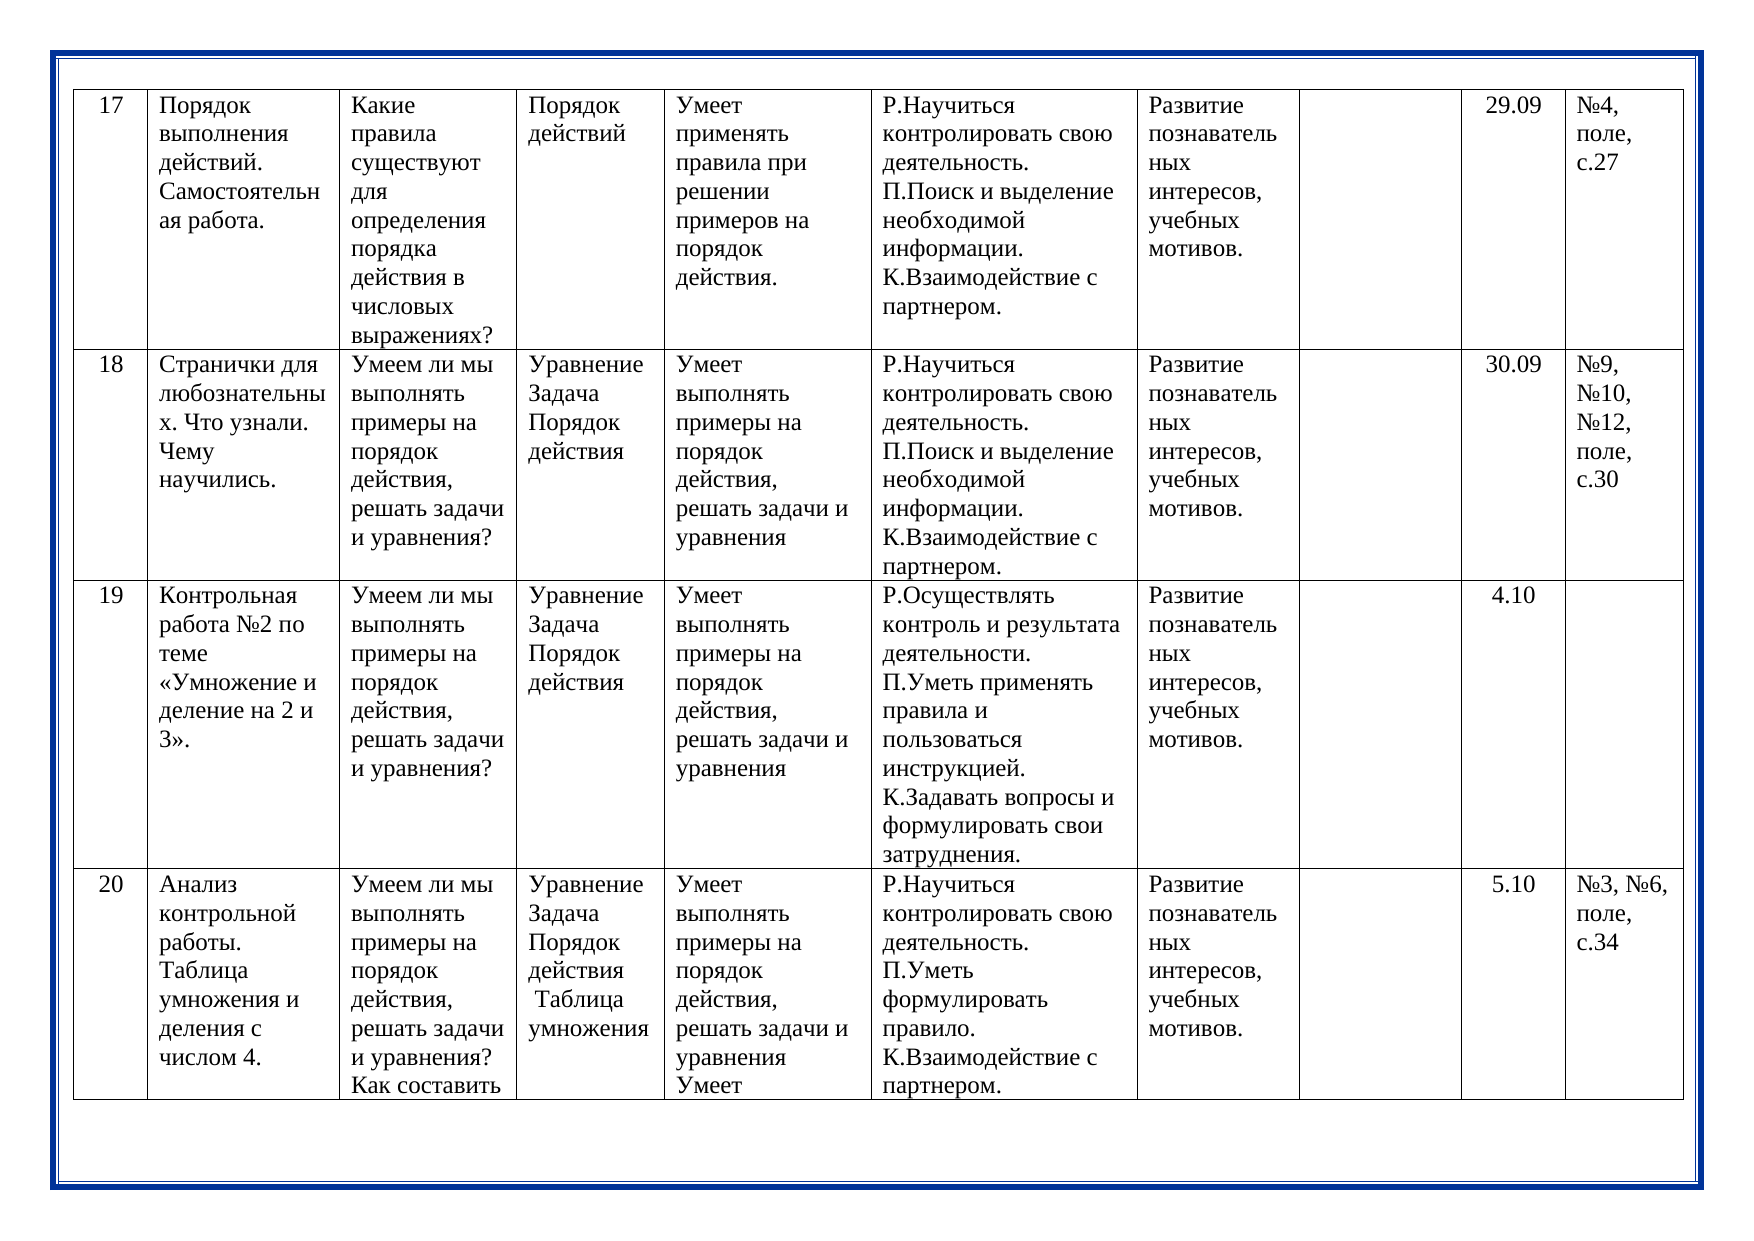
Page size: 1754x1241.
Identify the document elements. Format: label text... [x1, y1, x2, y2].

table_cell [517, 869, 664, 1099]
table_cell [1300, 869, 1461, 1099]
table_cell [1300, 90, 1461, 348]
table_cell Р.Осуществлять контроль и результата деятельности. П.Уметь применять правила и пользоваться инструкцией. К.Задавать вопросы и формулировать свои затруднения. [872, 581, 1137, 868]
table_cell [665, 869, 871, 1099]
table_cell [340, 869, 516, 1099]
table_cell Порядок действий [517, 90, 664, 348]
table_cell Развитие познавательных интересов, учебных мотивов. [1138, 581, 1299, 868]
table_cell 19 [74, 581, 147, 868]
table_cell 4.10 [1462, 581, 1565, 868]
table_cell [1300, 581, 1461, 868]
table_cell Контрольная работа №2 по теме «Умножение и деление на 2 и 3». [148, 581, 339, 868]
table_cell Порядок выполнения действий. Самостоятельная работа. [148, 90, 339, 348]
table_cell Умеем ли мы выполнять примеры на порядок действия, решать задачи и уравнения? [340, 350, 516, 579]
table_cell [1566, 581, 1683, 868]
table_cell Умеет выполнять примеры на порядок действия, решать задачи и уравнения [665, 350, 871, 579]
table_cell 18 [74, 350, 147, 579]
table_cell 29.09 [1462, 90, 1565, 348]
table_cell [872, 90, 1137, 348]
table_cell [1138, 90, 1299, 348]
table_cell Уравнение Задача Порядок действия [517, 350, 664, 579]
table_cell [340, 90, 516, 348]
table_cell Развитие познавательных интересов, учебных мотивов. [1138, 350, 1299, 579]
table_cell 17 [74, 90, 147, 348]
table_cell Уравнение Задача Порядок действия [517, 581, 664, 868]
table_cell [872, 869, 1137, 1099]
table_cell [665, 90, 871, 348]
table_cell Умеем ли мы выполнять примеры на порядок действия, решать задачи и уравнения? [340, 581, 516, 868]
table_cell 30.09 [1462, 350, 1565, 579]
table_cell Умеет выполнять примеры на порядок действия, решать задачи и уравнения [665, 581, 871, 868]
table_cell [1138, 869, 1299, 1099]
table_cell 5.10 [1462, 869, 1565, 1099]
table_cell 20 [74, 869, 147, 1099]
table_cell Странички для любознательных. Что узнали. Чему научились. [148, 350, 339, 579]
table_cell №9, №10, №12, поле, с.30 [1566, 350, 1683, 579]
table_cell [1300, 350, 1461, 579]
table_cell №4, поле, с.27 [1566, 90, 1683, 348]
table_cell Р.Научиться контролировать свою деятельность. П.Поиск и выделение необходимой информации. К.Взаимодействие с партнером. [872, 350, 1137, 579]
table_cell №3, №6, поле, с.34 [1566, 869, 1683, 1099]
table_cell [148, 869, 339, 1099]
